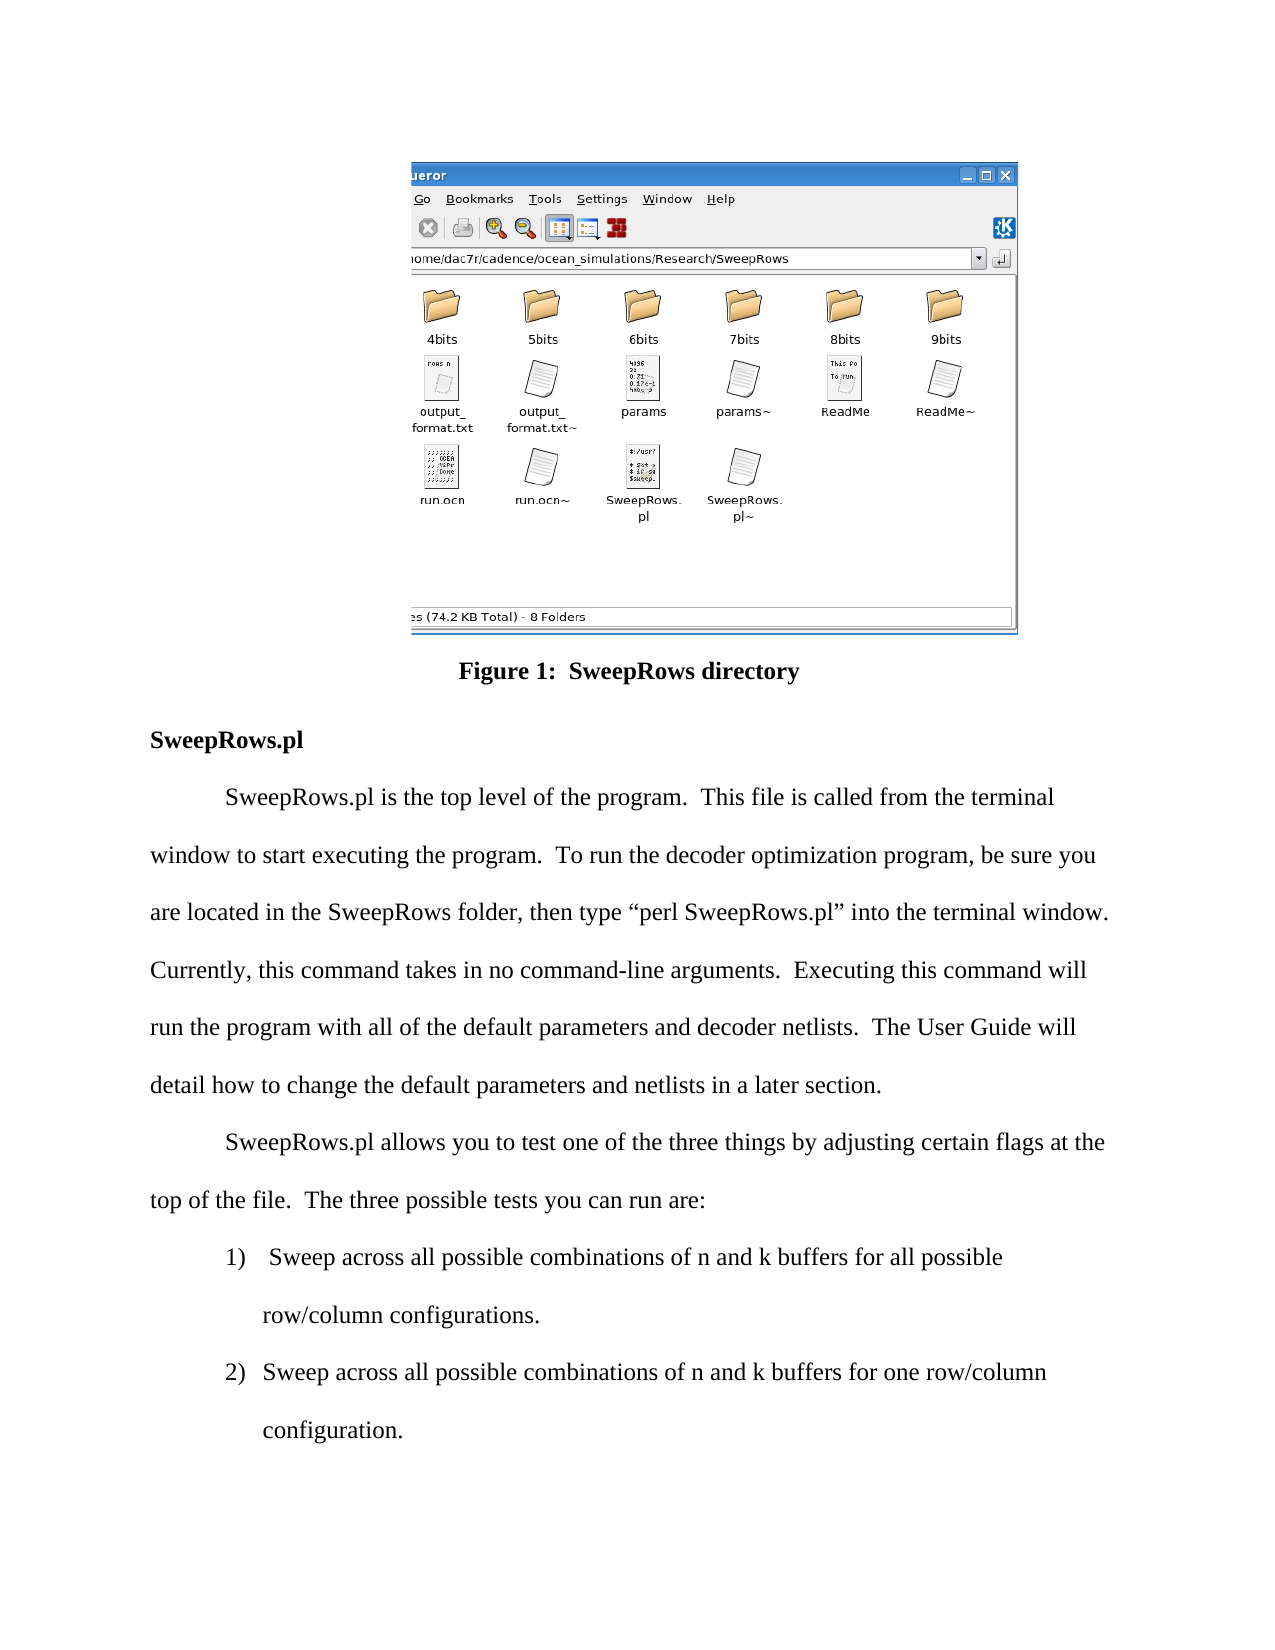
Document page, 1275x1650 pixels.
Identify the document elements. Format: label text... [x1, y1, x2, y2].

list Sweep across all possible combinations of n and k buffers for all possible row/column configurations. [225, 1242, 1125, 1329]
text SweepRows.pl [150, 725, 1125, 754]
list Sweep across all possible combinations of n and k buffers for one row/column configuration. [225, 1357, 1125, 1444]
picture [411, 162, 1019, 635]
text SweepRows.pl is the top level of the program. This file is called from the terminal window to start executing the program. To run the decoder optimization program, be sure you are located in the SweepRows folder, then type “perl SweepRows.pl” into the terminal window. Currently, this command takes in no command-line arguments. Executing this command will run the program with all of the default parameters and decoder netlists. The User Guide will detail how to change the default parameters and netlists in a later section. [150, 782, 1125, 1099]
text SweepRows.pl allows you to test one of the three things by adjusting certain flags at the top of the file. The three possible tests you can run are: [150, 1127, 1125, 1214]
